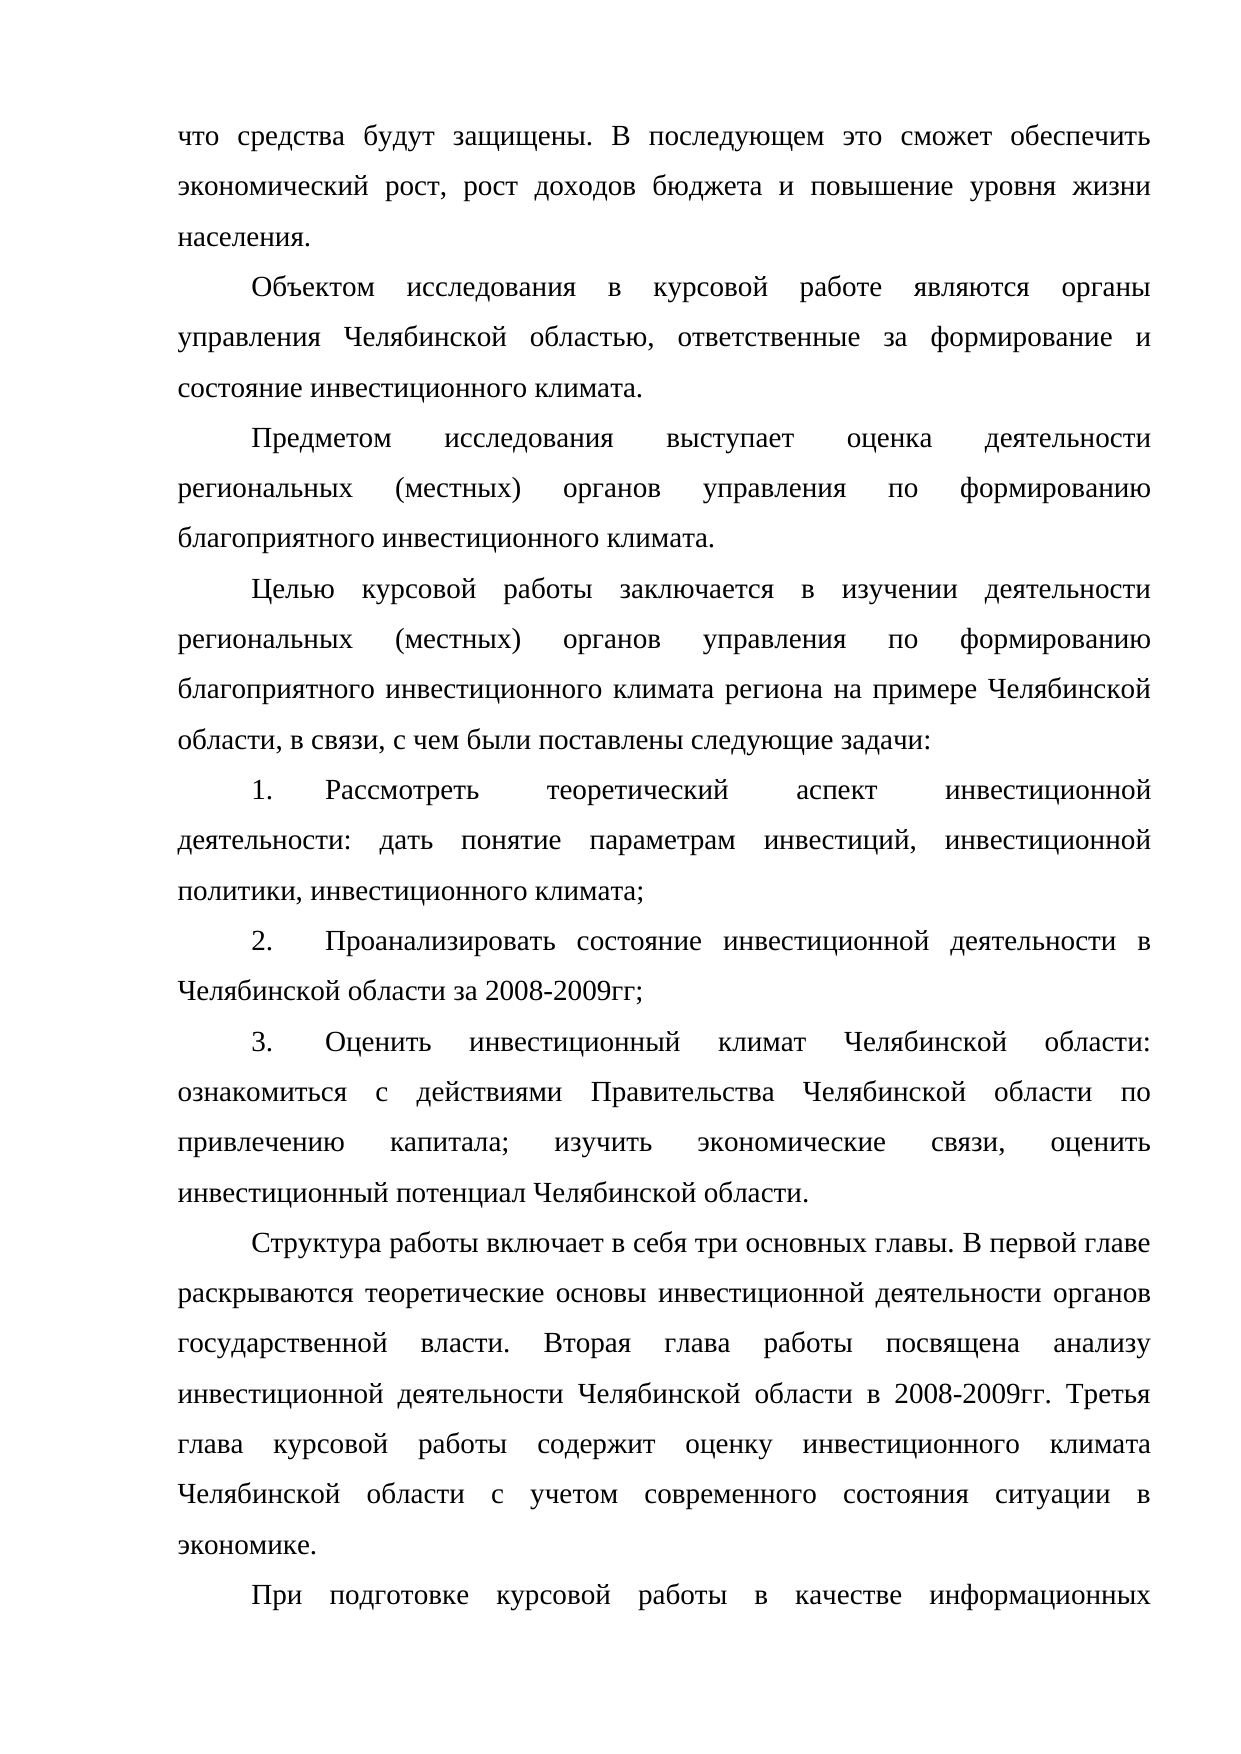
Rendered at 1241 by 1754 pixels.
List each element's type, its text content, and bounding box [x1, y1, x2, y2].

list Рассмотреть теоретический аспект инвестиционной деятельности: дать понятие параметрам инвестиций, инвестиционной политики, инвестиционного климата; [177, 772, 1152, 906]
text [177, 1577, 1152, 1611]
text Предметом исследования выступает оценка деятельности региональных (местных) органов управления по формированию благоприятного инвестиционного климата. [177, 420, 1152, 554]
text Целью курсовой работы заключается в изучении деятельности региональных (местных) органов управления по формированию благоприятного инвестиционного климата региона на примере Челябинской области, в связи, с чем были поставлены следующие задачи: [177, 571, 1152, 755]
text Структура работы включает в себя три основных главы. В первой главе раскрываются теоретические основы инвестиционной деятельности органов государственной власти. Вторая глава работы посвящена анализу инвестиционной деятельности Челябинской области в 2008-2009гг. Третья глава курсовой работы содержит оценку инвестиционного климата Челябинской области с учетом современного состояния ситуации в экономике. [177, 1225, 1152, 1560]
list Оценить инвестиционный климат Челябинской области: ознакомиться с действиями Правительства Челябинской области по привлечению капитала; изучить экономические связи, оценить инвестиционный потенциал Челябинской области. [177, 1024, 1152, 1208]
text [177, 118, 1152, 252]
list Проанализировать состояние инвестиционной деятельности в Челябинской области за 2008-2009гг; [177, 923, 1152, 1007]
text Объектом исследования в курсовой работе являются органы управления Челябинской областью, ответственные за формирование и состояние инвестиционного климата. [177, 269, 1152, 403]
